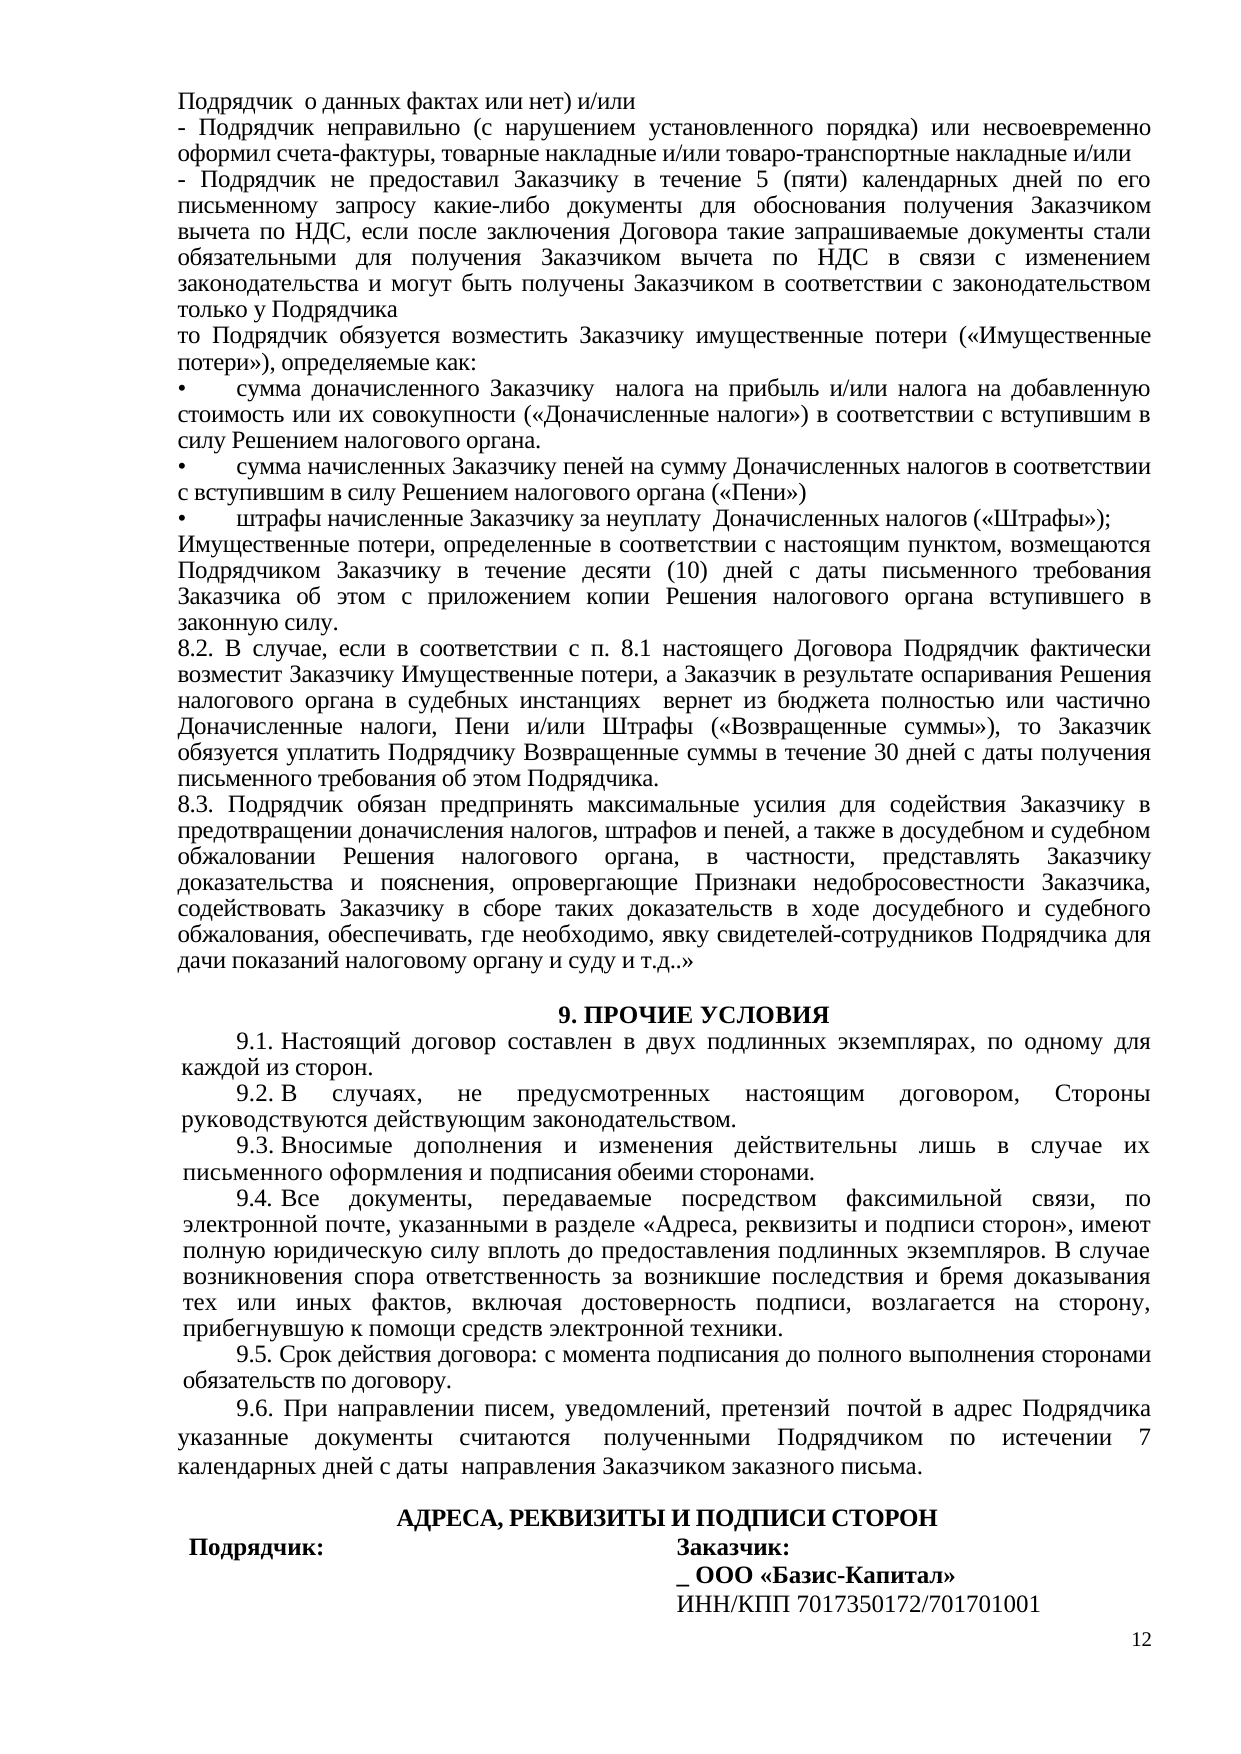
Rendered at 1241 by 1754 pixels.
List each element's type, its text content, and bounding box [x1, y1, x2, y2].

text 9.5. Срок действия договора: с момента подписания до полного выполнения сторонами обязательств по договору. [183, 1341, 1152, 1393]
text • штрафы начисленные Заказчику за неуплату Доначисленных налогов («Штрафы»); [177, 505, 1152, 531]
text 9.4. Все документы, передаваемые посредством факсимильной связи, по электронной почте, указанными в разделе «Адреса, реквизиты и подписи сторон», имеют полную юридическую силу вплоть до предоставления подлинных экземпляров. В случае возникновения спора ответственность за возникшие последствия и бремя доказывания тех или иных фактов, включая достоверность подписи, возлагается на сторону, прибегнувшую к помощи средств электронной техники. [183, 1185, 1152, 1341]
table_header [665, 1532, 1108, 1618]
text - Подрядчик неправильно (с нарушением установленного порядка) или несвоевременно оформил счета-фактуры, товарные накладные и/или товаро-транспортные накладные и/или [177, 115, 1152, 167]
text • сумма доначисленного Заказчику налога на прибыль и/или налога на добавленную стоимость или их совокупности («Доначисленные налоги») в соответствии с вступившим в силу Решением налогового органа. [177, 375, 1152, 453]
text 9.6. При направлении писем, уведомлений, претензий почтой в адрес Подрядчика указанные документы считаются полученными Подрядчиком по истечении 7 календарных дней с даты направления Заказчиком заказного письма. [177, 1393, 1152, 1480]
text 9. Прочие условия [177, 1000, 1152, 1029]
text 9.1. Настоящий договор составлен в двух подлинных экземплярах, по одному для каждой из сторон. [181, 1029, 1152, 1081]
table_header Подрядчик: [177, 1532, 665, 1618]
text то Подрядчик обязуется возместить Заказчику имущественные потери («Имущественные потери»), определяемые как: [177, 323, 1152, 375]
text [177, 89, 1152, 115]
text 8.3. Подрядчик обязан предпринять максимальные усилия для содействия Заказчику в предотвращении доначисления налогов, штрафов и пеней, а также в досудебном и судебном обжаловании Решения налогового органа, в частности, представлять Заказчику доказательства и пояснения, опровергающие Признаки недобросовестности Заказчика, содействовать Заказчику в сборе таких доказательств в ходе досудебного и судебного обжалования, обеспечивать, где необходимо, явку свидетелей-сотрудников Подрядчика для дачи показаний налоговому органу и суду и т.д..» [177, 792, 1152, 974]
text - Подрядчик не предоставил Заказчику в течение 5 (пяти) календарных дней по его письменному запросу какие-либо документы для обоснования получения Заказчиком вычета по НДС, если после заключения Договора такие запрашиваемые документы стали обязательными для получения Заказчиком вычета по НДС в связи с изменением законодательства и могут быть получены Заказчиком в соответствии с законодательством только у Подрядчика [177, 167, 1152, 323]
text 9.3. Вносимые дополнения и изменения действительны лишь в случае их письменного оформления и подписания обеими сторонами. [183, 1133, 1152, 1185]
text 8.2. В случае, если в соответствии с п. 8.1 настоящего Договора Подрядчик фактически возместит Заказчику Имущественные потери, а Заказчик в результате оспаривания Решения налогового органа в судебных инстанциях вернет из бюджета полностью или частично Доначисленные налоги, Пени и/или Штрафы («Возвращенные суммы»), то Заказчик обязуется уплатить Подрядчику Возвращенные суммы в течение 30 дней с даты получения письменного требования об этом Подрядчика. [177, 636, 1152, 792]
text Имущественные потери, определенные в соответствии с настоящим пунктом, возмещаются Подрядчиком Заказчику в течение десяти (10) дней с даты письменного требования Заказчика об этом с приложением копии Решения налогового органа вступившего в законную силу. [177, 531, 1152, 636]
text • сумма начисленных Заказчику пеней на сумму Доначисленных налогов в соответствии с вступившим в силу Решением налогового органа («Пени») [177, 453, 1152, 505]
text адреса, реквизиты и подписи сторон [183, 1506, 1152, 1532]
text 9.2. В случаях, не предусмотренных настоящим договором, Стороны руководствуются действующим законодательством. [181, 1081, 1152, 1133]
